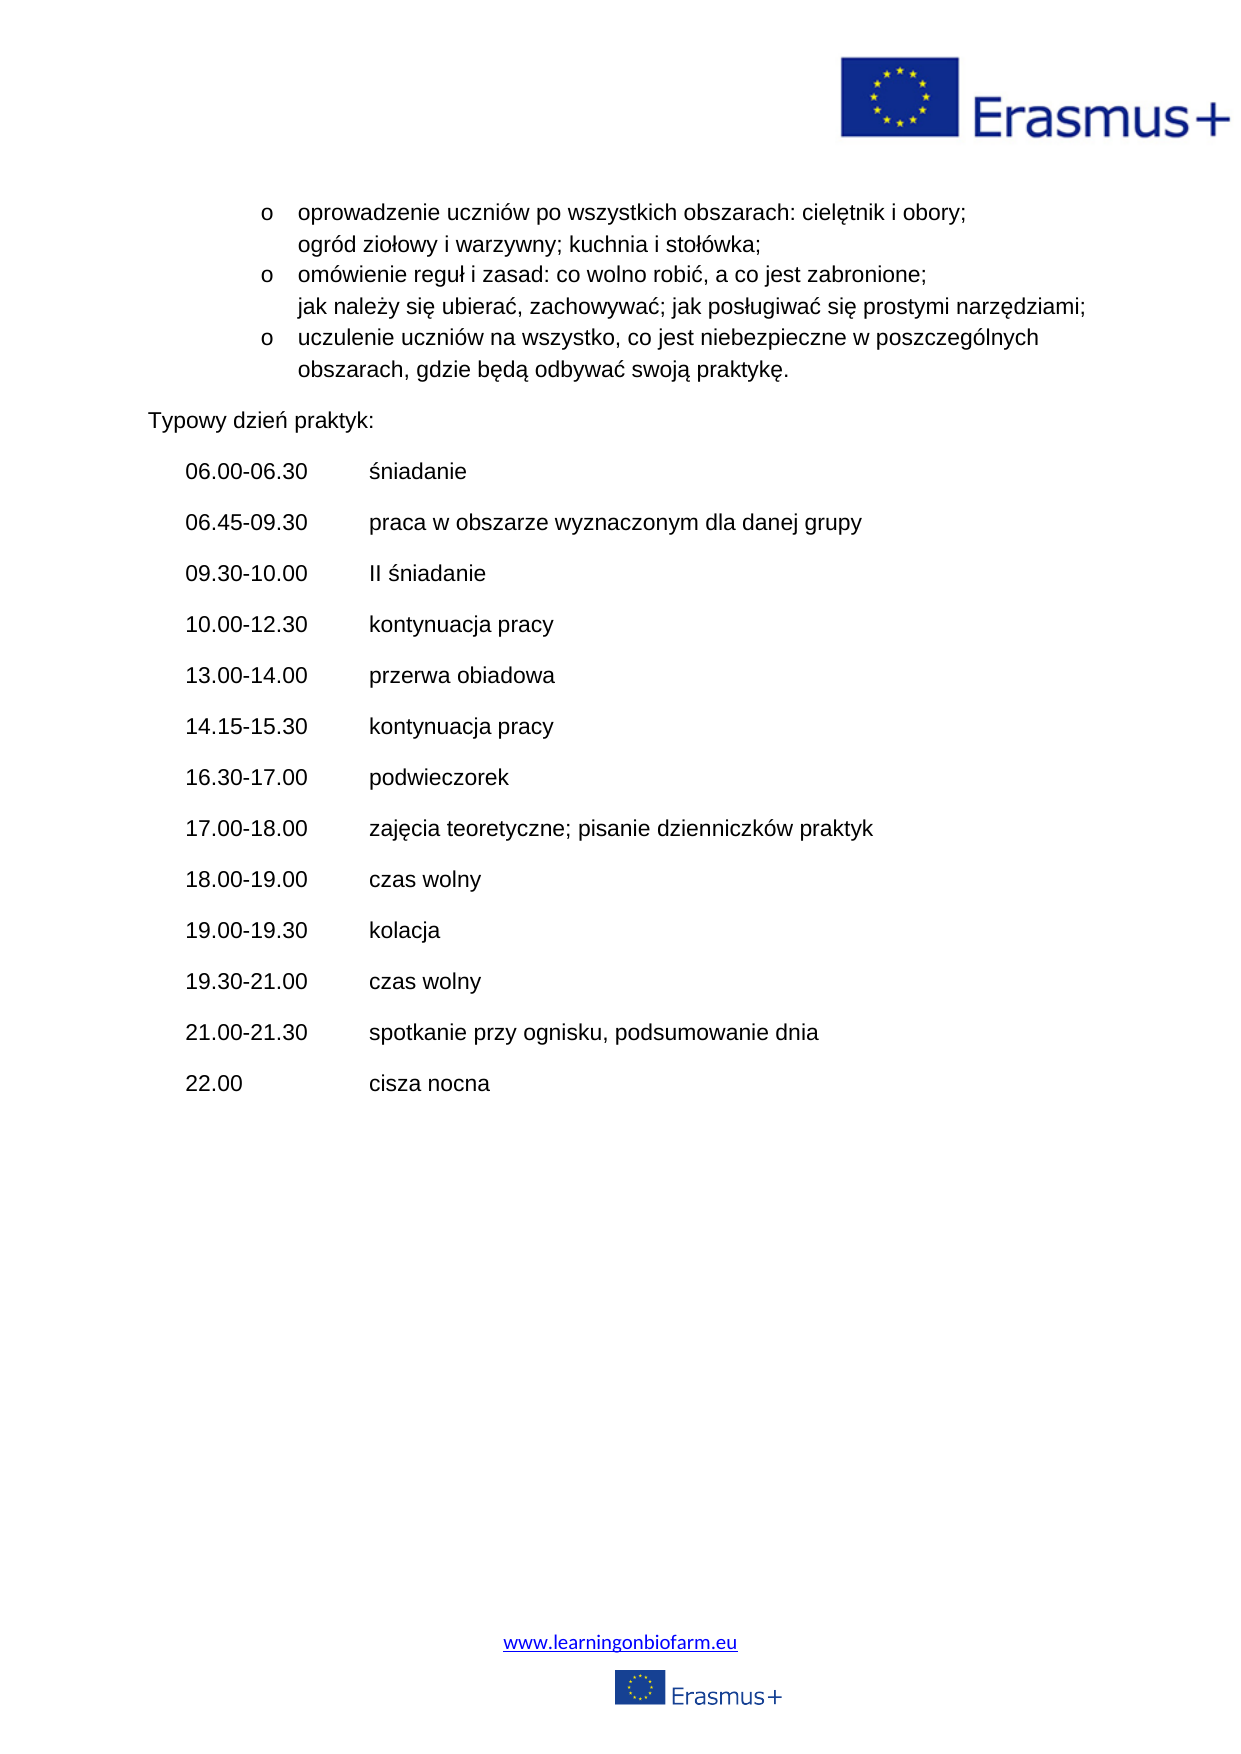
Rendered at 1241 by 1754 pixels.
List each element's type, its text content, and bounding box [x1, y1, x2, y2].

picture [832, 46, 1235, 150]
picture [615, 1670, 782, 1705]
text 06.45-09.30 praca w obszarze wyznaczonym dla danej grupy [185, 509, 1093, 535]
text 16.30-17.00 podwieczorek [185, 764, 1093, 790]
text 22.00 cisza nocna [185, 1070, 1093, 1097]
text 13.00-14.00 przerwa obiadowa [185, 662, 1093, 688]
list omówienie reguł i zasad: co wolno robić, a co jest zabronione; jak należy się ubierać, zachowywać; jak posługiwać się prostymi narzędziami; [260, 261, 1093, 319]
list uczulenie uczniów na wszystko, co jest niebezpieczne w poszczególnych obszarach, gdzie będą odbywać swoją praktykę. [260, 323, 1093, 382]
text 14.15-15.30 kontynuacja pracy [185, 713, 1093, 739]
text Typowy dzień praktyk: [148, 407, 1093, 433]
text 19.30-21.00 czas wolny [185, 968, 1093, 994]
text 18.00-19.00 czas wolny [185, 866, 1093, 892]
list oprowadzenie uczniów po wszystkich obszarach: cielętnik i obory; ogród ziołowy i warzywny; kuchnia i stołówka; [260, 199, 1093, 257]
text 17.00-18.00 zajęcia teoretyczne; pisanie dzienniczków praktyk [185, 815, 1093, 841]
text 10.00-12.30 kontynuacja pracy [185, 611, 1093, 637]
text 09.30-10.00 II śniadanie [185, 560, 1093, 586]
text 21.00-21.30 spotkanie przy ognisku, podsumowanie dnia [185, 1019, 1093, 1046]
text 06.00-06.30 śniadanie [185, 458, 1093, 484]
text 19.00-19.30 kolacja [185, 917, 1093, 943]
